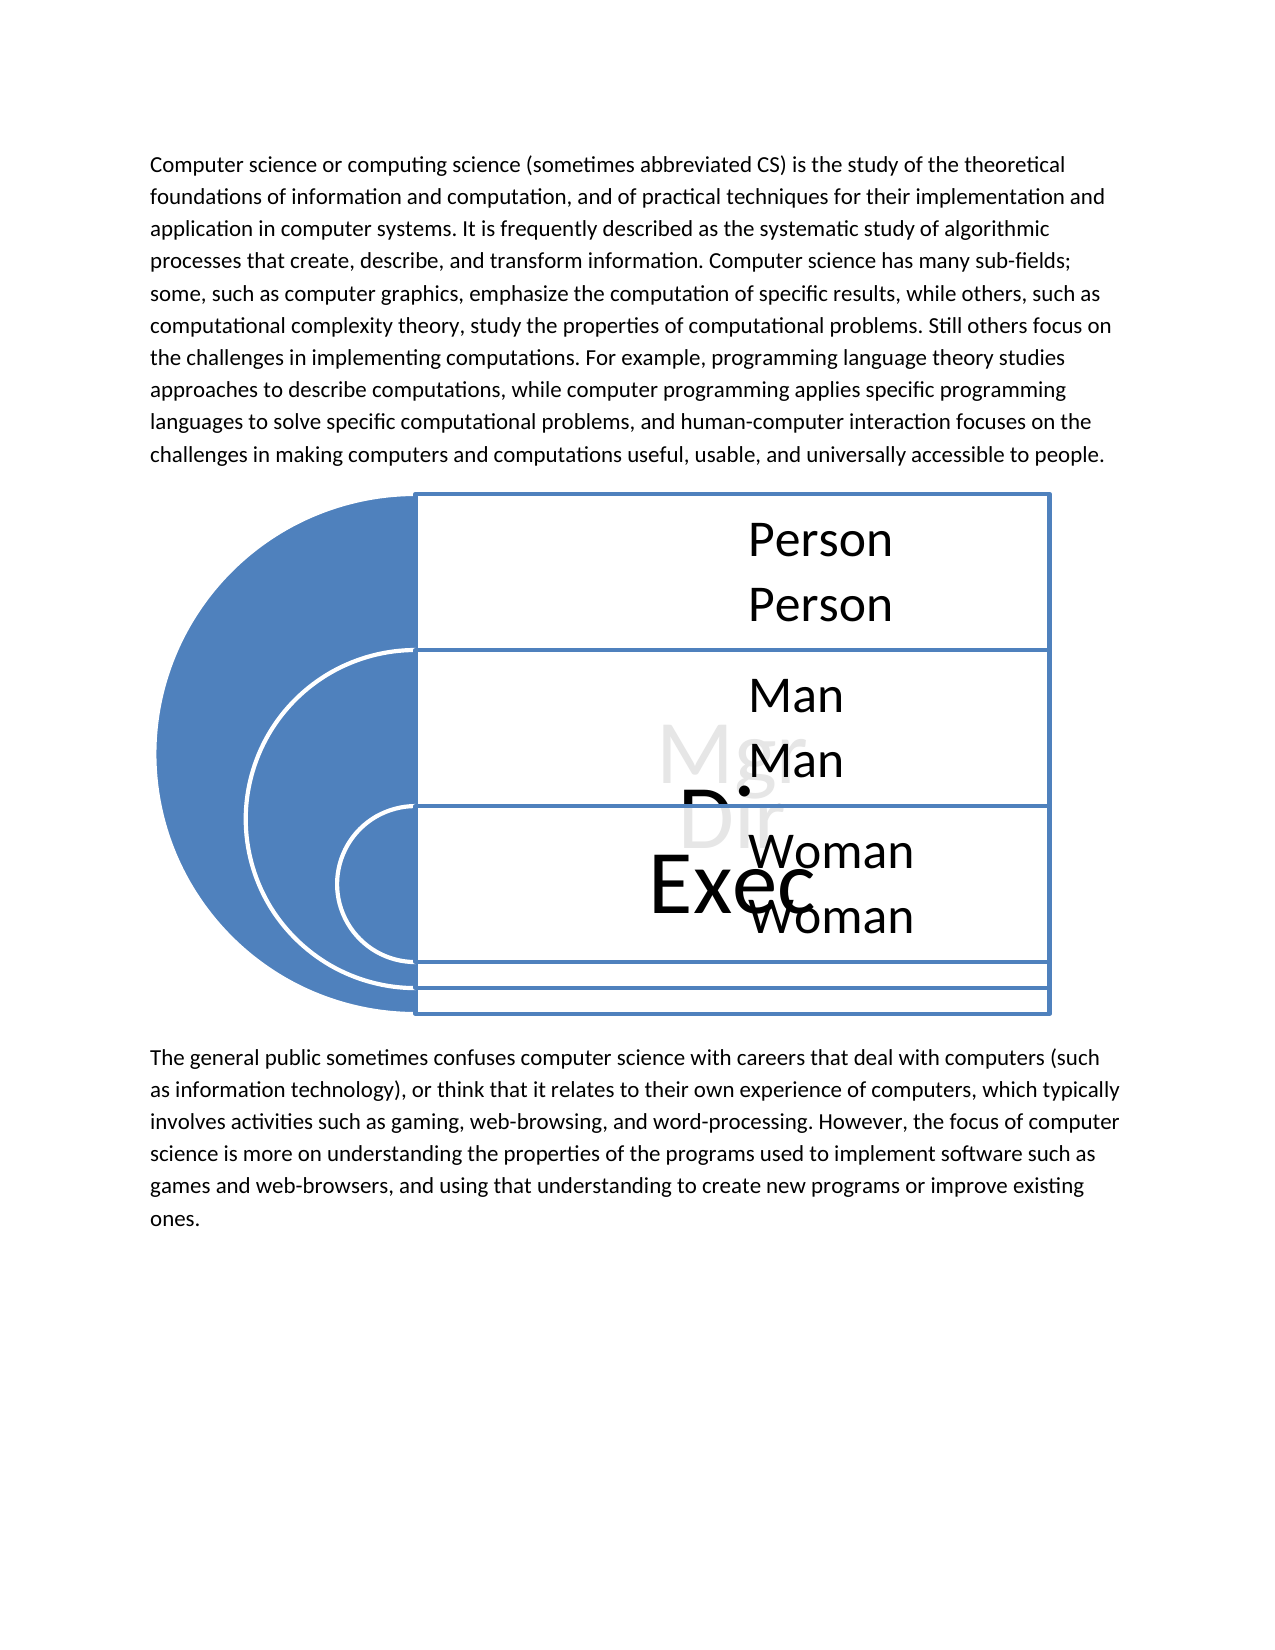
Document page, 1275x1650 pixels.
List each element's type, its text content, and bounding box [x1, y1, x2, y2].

text Computer science or computing science (sometimes abbreviated CS) is the study of the theoretical foundations of information and computation, and of practical techniques for their implementation and application in computer systems. It is frequently described as the systematic study of algorithmic processes that create, describe, and transform information. Computer science has many sub-fields; some, such as computer graphics, emphasize the computation of specific results, while others, such as computational complexity theory, study the properties of computational problems. Still others focus on the challenges in implementing computations. For example, programming language theory studies approaches to describe computations, while computer programming applies specific programming languages to solve specific computational problems, and human-computer interaction focuses on the challenges in making computers and computations useful, usable, and universally accessible to people. [150, 150, 1125, 468]
text The general public sometimes confuses computer science with careers that deal with computers (such as information technology), or think that it relates to their own experience of computers, which typically involves activities such as gaming, web-browsing, and word-processing. However, the focus of computer science is more on understanding the properties of the programs used to implement software such as games and web-browsers, and using that understanding to create new programs or improve existing ones. [150, 1043, 1125, 1232]
